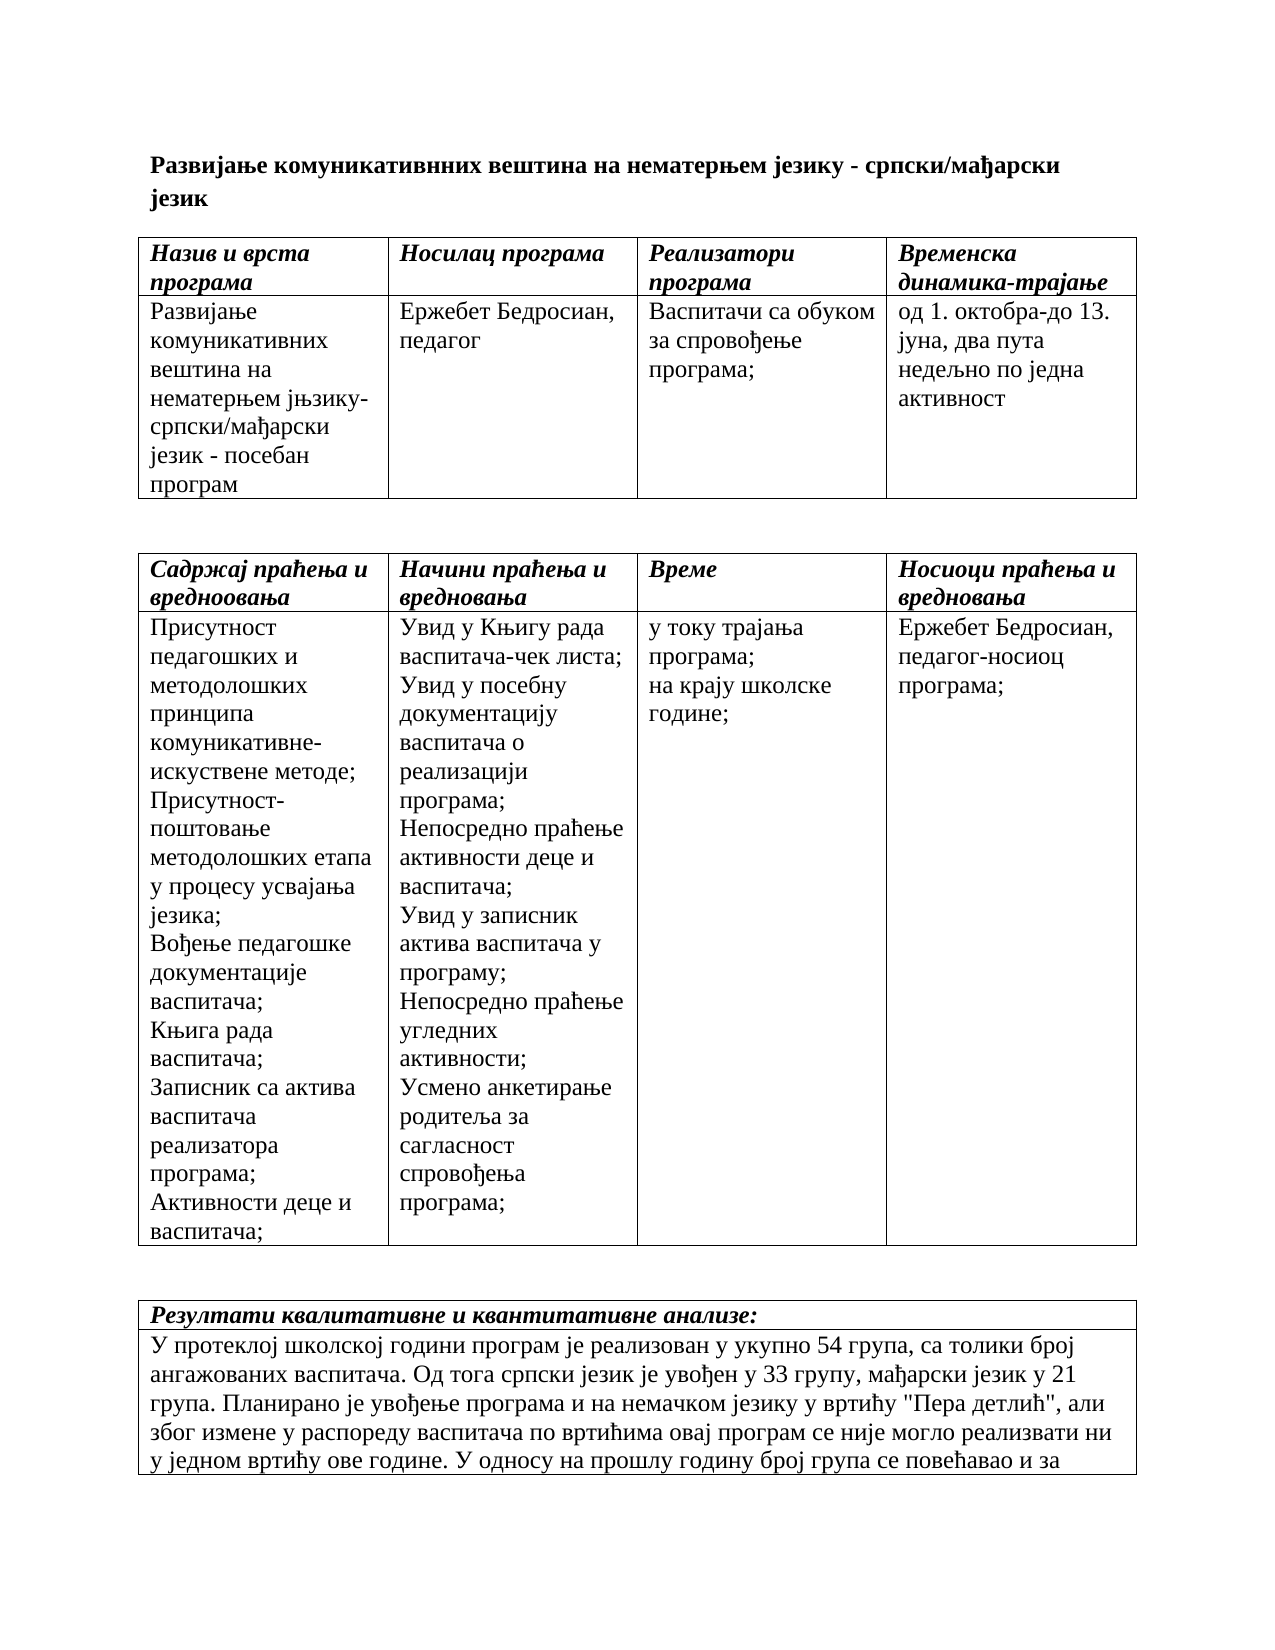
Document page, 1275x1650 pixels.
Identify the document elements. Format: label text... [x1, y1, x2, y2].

table_cell Васпитачи са обуком за спровођење програма; [638, 296, 886, 498]
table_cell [139, 1330, 1136, 1474]
table_header Време [638, 554, 886, 611]
table_header Временска динамика-трајање [887, 238, 1136, 295]
table_header Резултати квалитативне и квантитативне анализе: [139, 1301, 1136, 1329]
table_cell Увид у Књигу рада васпитача-чек листа; Увид у посебну документацију васпитача о реализацији програма; Непосредно праћење активности деце и васпитача; Увид у записник актива васпитача у програму; Непосредно праћење угледних активности; Усмено анкетирање родитеља за сагласност спровођења програма; [389, 612, 637, 1245]
table_header Носиоци праћења и вредновања [887, 554, 1136, 611]
table_cell Присутност педагошких и методолошких принципа комуникативне-искуствене методе; Присутност-поштовање методолошких етапа у процесу усвајања језика; Вођење педагошке документације васпитача; Књига рада васпитача; Записник са актива васпитача реализатора програма; Активности деце и васпитача; [139, 612, 388, 1245]
table_cell у току трајања програма; на крају школске године; [638, 612, 886, 1245]
table_cell Развијање комуникативних вештина на нематерњем јњзику-српски/мађарски језик - посебан програм [139, 296, 388, 498]
table_cell Ержебет Бедросиан, педагог-носиоц програма; [887, 612, 1136, 1245]
table_header Носилац програма [389, 238, 637, 295]
table_header Садржај праћења и вредноовања [139, 554, 388, 611]
text Развијање комуникативнних вештина на нематерњем језику - српски/мађарски језик [150, 150, 1125, 212]
table_cell од 1. октобра-до 13. јуна, два пута недељно по једна активност [887, 296, 1136, 498]
table_header Назив и врста програма [139, 238, 388, 295]
table_cell Ержебет Бедросиан, педагог [389, 296, 637, 498]
table_header Реализатори програма [638, 238, 886, 295]
table_header Начини праћења и вредновања [389, 554, 637, 611]
